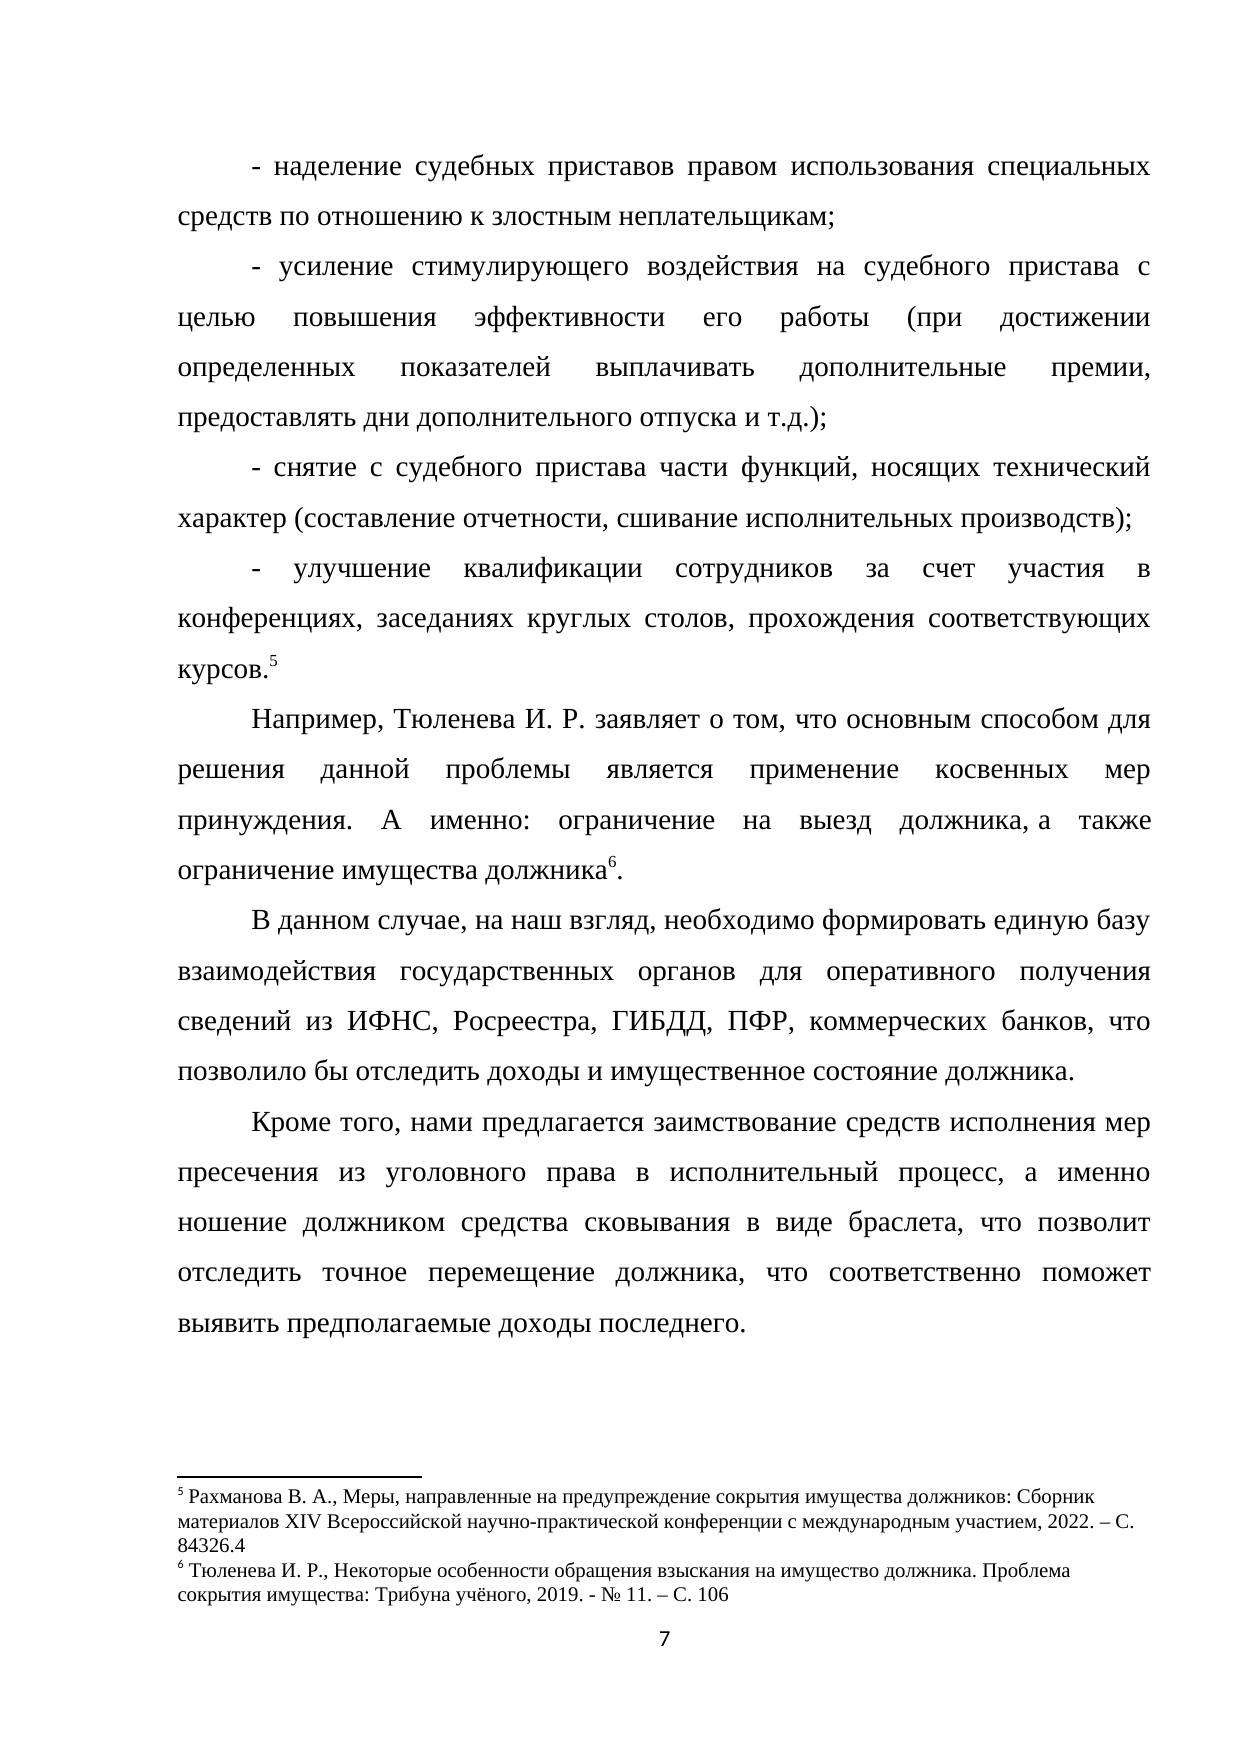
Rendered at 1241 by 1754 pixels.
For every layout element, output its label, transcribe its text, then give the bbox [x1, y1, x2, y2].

text В данном случае, на наш взгляд, необходимо формировать единую базу взаимодействия государственных органов для оперативного получения сведений из ИФНС, Росреестра, ГИБДД, ПФР, коммерческих банков, что позволило бы отследить доходы и имущественное состояние должника. [177, 902, 1152, 1087]
text - наделение судебных приставов правом использования специальных средств по отношению к злостным неплательщикам; [177, 148, 1152, 232]
text Например, Тюленева И. Р. заявляет о том, что основным способом для решения данной проблемы является применение косвенных мер принуждения. А именно: ограничение на выезд должника, а также ограничение имущества должника. [177, 701, 1152, 886]
text - улучшение квалификации сотрудников за счет участия в конференциях, заседаниях круглых столов, прохождения соответствующих курсов. [177, 550, 1152, 684]
text - снятие с судебного пристава части функций, носящих технический характер (составление отчетности, сшивание исполнительных производств); [177, 449, 1152, 533]
text - усиление стимулирующего воздействия на судебного пристава с целью повышения эффективности его работы (при достижении определенных показателей выплачивать дополнительные премии, предоставлять дни дополнительного отпуска и т.д.); [177, 248, 1152, 433]
text Кроме того, нами предлагается заимствование средств исполнения мер пресечения из уголовного права в исполнительный процесс, а именно ношение должником средства сковывания в виде браслета, что позволит отследить точное перемещение должника, что соответственно поможет выявить предполагаемые доходы последнего. [177, 1104, 1152, 1338]
